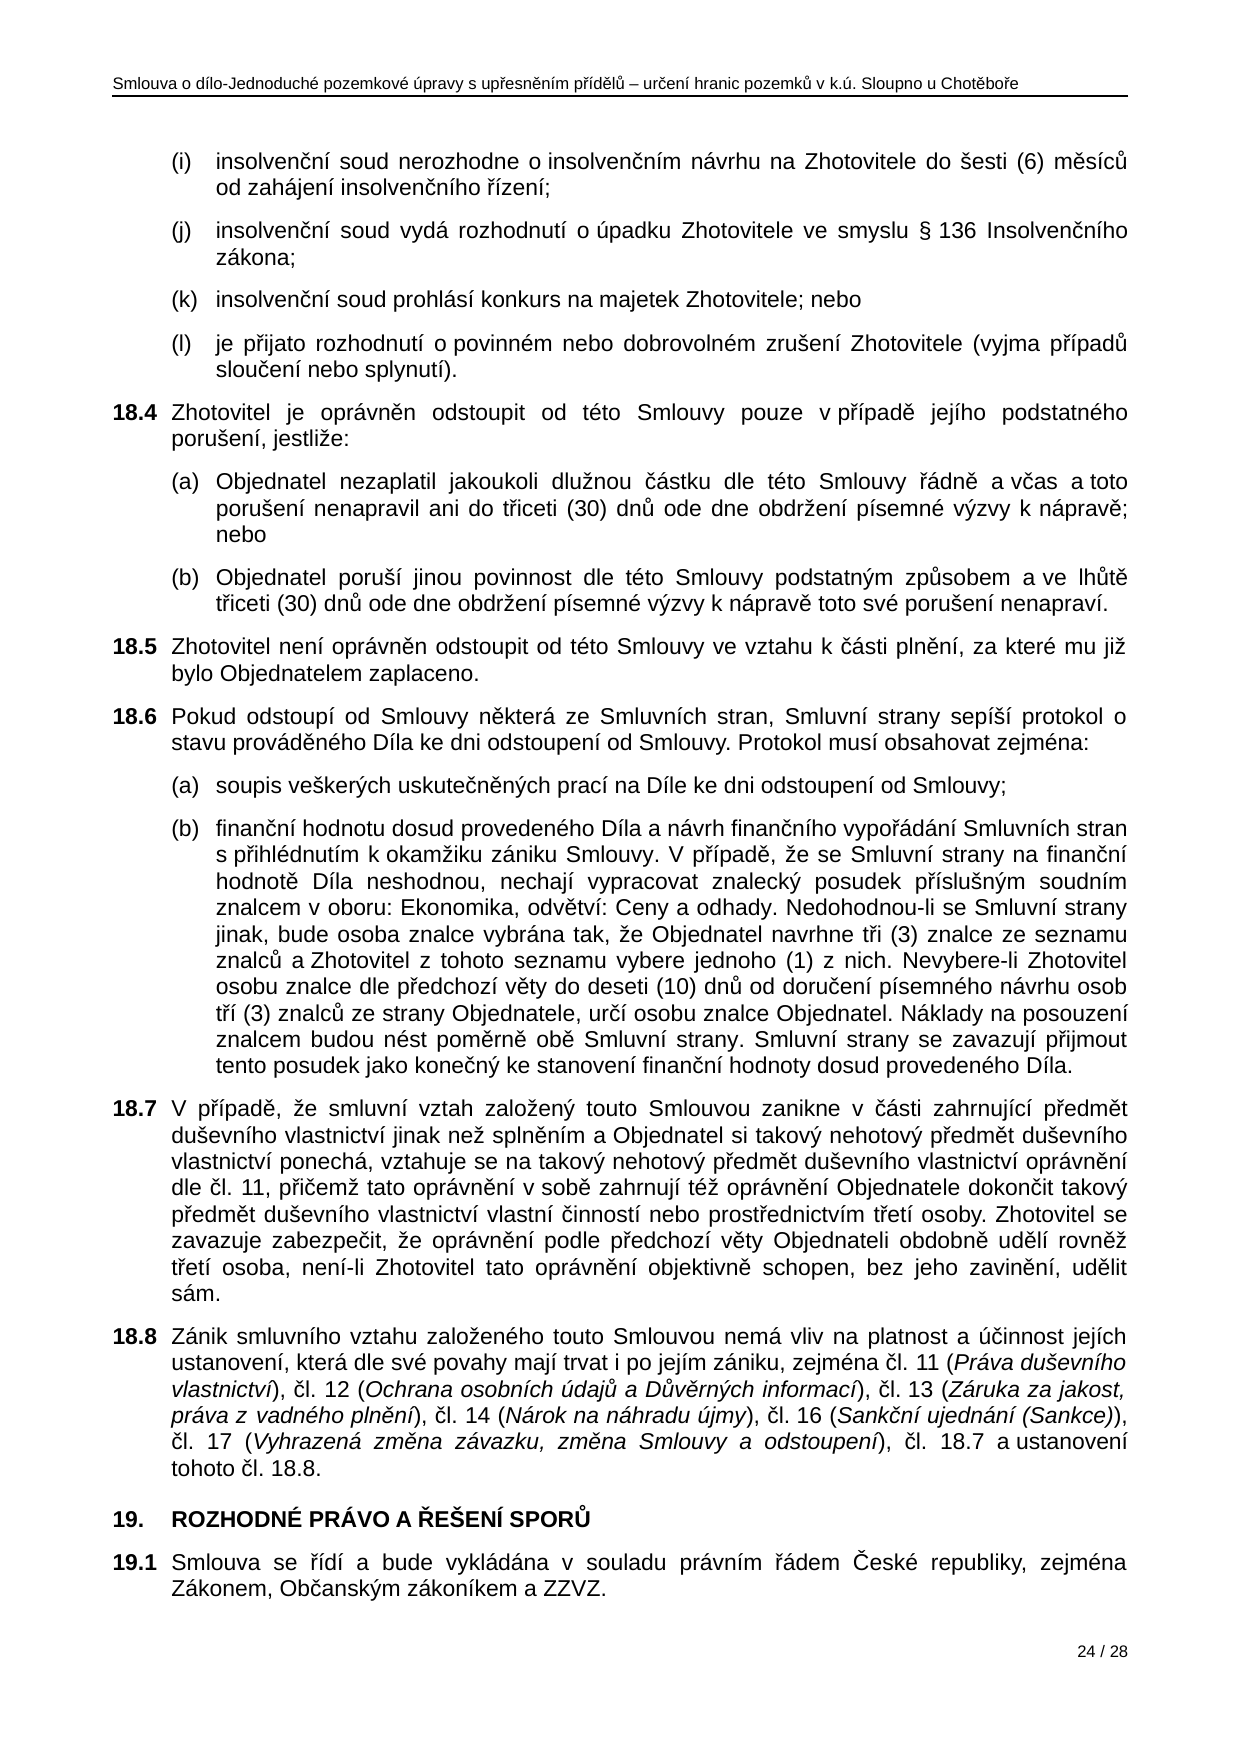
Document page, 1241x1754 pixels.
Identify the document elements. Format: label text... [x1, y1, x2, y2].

text V případě, že smluvní vztah založený touto Smlouvou zanikne v části zahrnující předmět duševního vlastnictví jinak než splněním a Objednatel si takový nehotový předmět duševního vlastnictví ponechá, vztahuje se na takový nehotový předmět duševního vlastnictví oprávnění dle čl. 11, přičemž tato oprávnění v sobě zahrnují též oprávnění Objednatele dokončit takový předmět duševního vlastnictví vlastní činností nebo prostřednictvím třetí osoby. Zhotovitel se zavazuje zabezpečit, že oprávnění podle předchozí věty Objednateli obdobně udělí rovněž třetí osoba, není-li Zhotovitel tato oprávnění objektivně schopen, bez jeho zavinění, udělit sám. [112, 1095, 1128, 1306]
list soupis veškerých uskutečněných prací na Díle ke dni odstoupení od Smlouvy; [171, 772, 1128, 798]
text je přijato rozhodnutí o povinném nebo dobrovolném zrušení Zhotovitele (vyjma případů sloučení nebo splynutí). [171, 329, 1128, 382]
text Zánik smluvního vztahu založeného touto Smlouvou nemá vliv na platnost a účinnost jejích ustanovení, která dle své povahy mají trvat i po jejím zániku, zejména čl. 11 (Práva duševního vlastnictví), čl. 12 (Ochrana osobních údajů a Důvěrných informací), čl. 13 (Záruka za jakost, práva z vadného plnění), čl. 14 (Nárok na náhradu újmy), čl. 16 (Sankční ujednání (Sankce)), čl. 17 (Vyhrazená změna závazku, změna Smlouvy a odstoupení), čl. 18.7 a ustanovení tohoto čl. 18.8. [112, 1323, 1128, 1481]
text Zhotovitel není oprávněn odstoupit od této Smlouvy ve vztahu k části plnění, za které mu již bylo Objednatelem zaplaceno. [112, 633, 1128, 686]
text Pokud odstoupí od Smlouvy některá ze Smluvních stran, Smluvní strany sepíší protokol o stavu prováděného Díla ke dni odstoupení od Smlouvy. Protokol musí obsahovat zejména: [112, 703, 1128, 755]
text Objednatel poruší jinou povinnost dle této Smlouvy podstatným způsobem a ve lhůtě třiceti (30) dnů ode dne obdržení písemné výzvy k nápravě toto své porušení nenapraví. [171, 564, 1128, 617]
text insolvenční soud prohlásí konkurs na majetek Zhotovitele; nebo [171, 286, 1128, 313]
list finanční hodnotu dosud provedeného Díla a návrh finančního vypořádání Smluvních stran s přihlédnutím k okamžiku zániku Smlouvy. V případě, že se Smluvní strany na finanční hodnotě Díla neshodnou, nechají vypracovat znalecký posudek příslušným soudním znalcem v oboru: Ekonomika, odvětví: Ceny a odhady. Nedohodnou-li se Smluvní strany jinak, bude osoba znalce vybrána tak, že Objednatel navrhne tři (3) znalce ze seznamu znalců a Zhotovitel z tohoto seznamu vybere jednoho (1) z nich. Nevybere-li Zhotovitel osobu znalce dle předchozí věty do deseti (10) dnů od doručení písemného návrhu osob tří (3) znalců ze strany Objednatele, určí osobu znalce Objednatel. Náklady na posouzení znalcem budou nést poměrně obě Smluvní strany. Smluvní strany se zavazují přijmout tento posudek jako konečný ke stanovení finanční hodnoty dosud provedeného Díla. [171, 815, 1128, 1079]
text insolvenční soud vydá rozhodnutí o úpadku Zhotovitele ve smyslu § 136 Insolvenčního zákona; [171, 217, 1128, 270]
text insolvenční soud nerozhodne o insolvenčním návrhu na Zhotovitele do šesti (6) měsíců od zahájení insolvenčního řízení; [171, 148, 1128, 200]
text Rozhodné právo a řešení sporů [112, 1506, 1128, 1532]
list Objednatel nezaplatil jakoukoli dlužnou částku dle této Smlouvy řádně a včas a toto porušení nenapravil ani do třiceti (30) dnů ode dne obdržení písemné výzvy k nápravě; nebo [171, 468, 1128, 547]
text Smlouva se řídí a bude vykládána v souladu právním řádem České republiky, zejména Zákonem, Občanským zákoníkem a ZZVZ. [112, 1549, 1128, 1602]
text Zhotovitel je oprávněn odstoupit od této Smlouvy pouze v případě jejího podstatného porušení, jestliže: [112, 399, 1128, 452]
